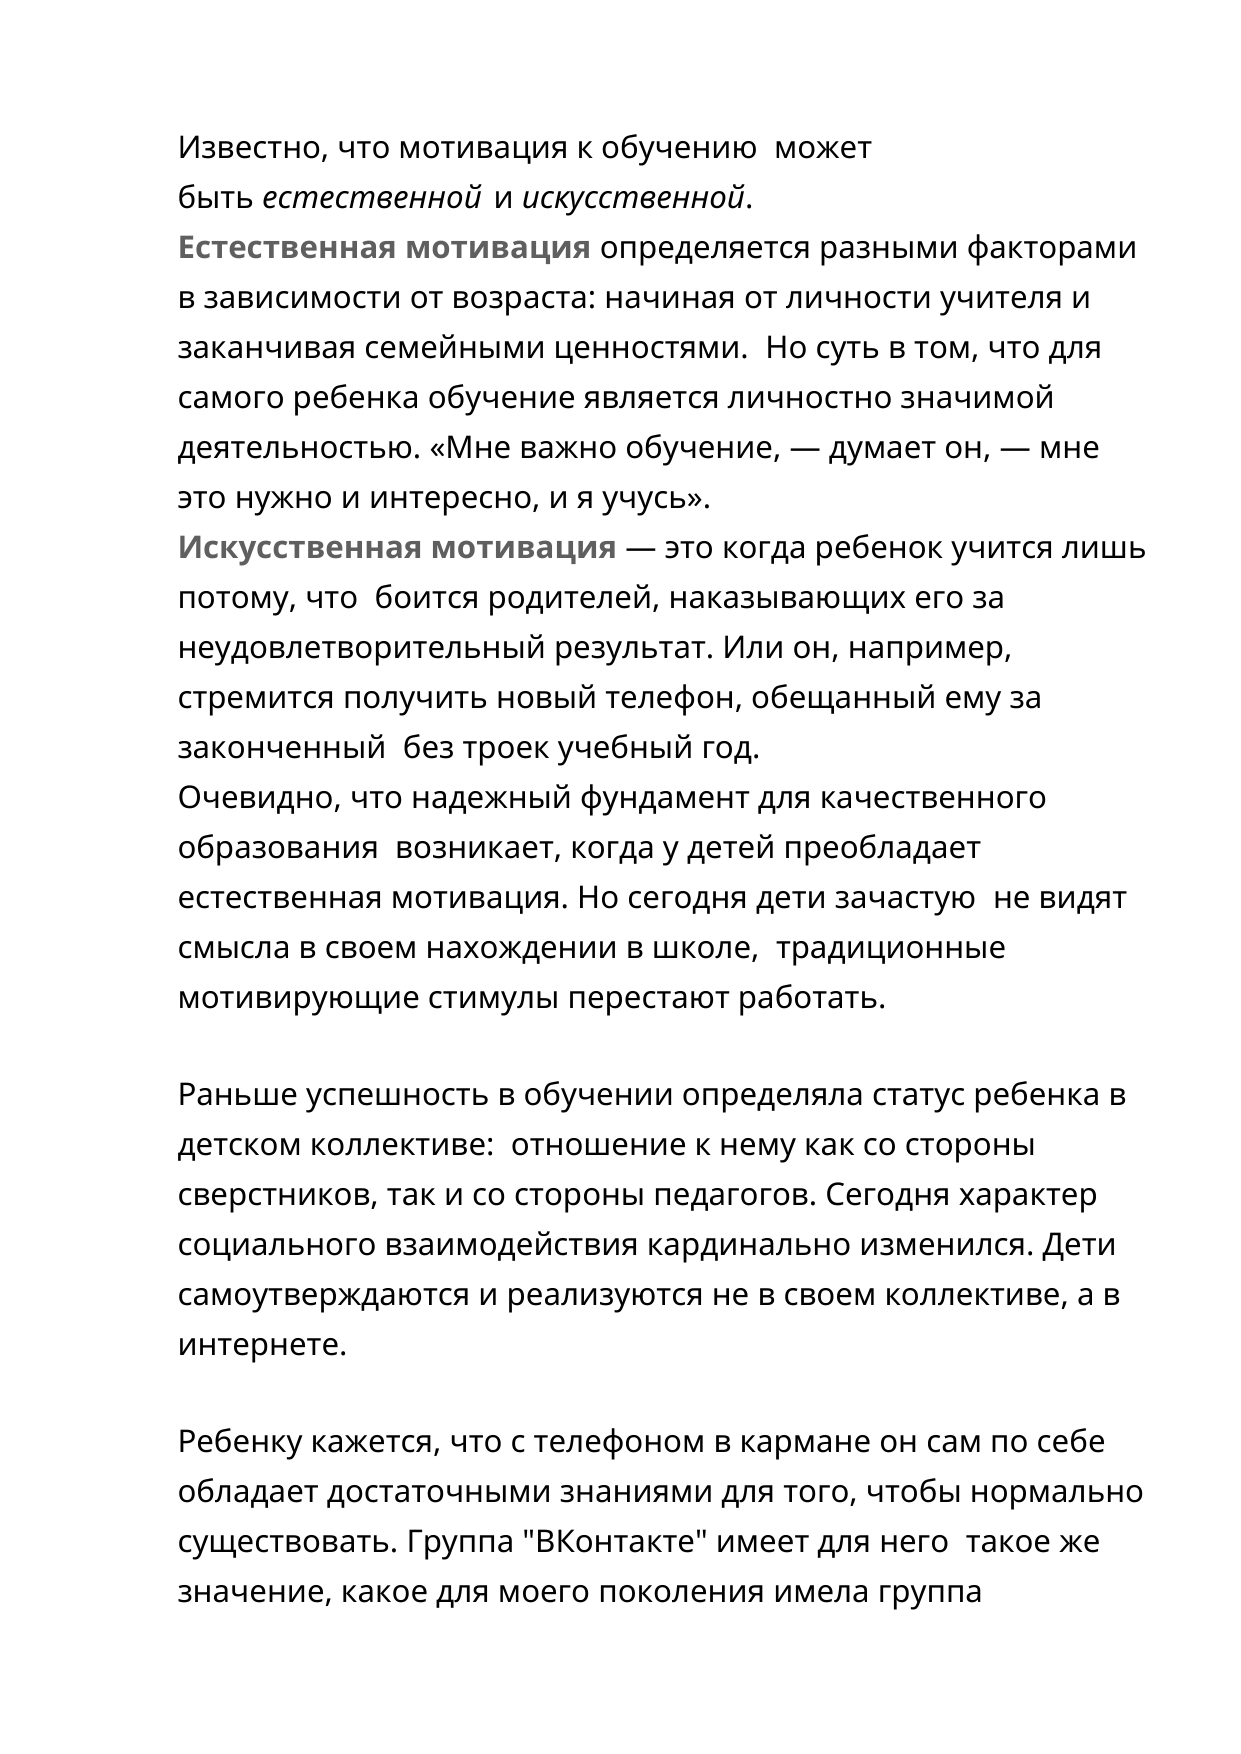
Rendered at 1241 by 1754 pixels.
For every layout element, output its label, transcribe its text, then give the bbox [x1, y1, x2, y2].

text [177, 1412, 1152, 1612]
text Известно, что мотивация к обучению может быть естественной и искусственной. [177, 118, 1152, 218]
text Естественная мотивация определяется разными факторами в зависимости от возраста: начиная от личности учителя и заканчивая семейными ценностями. Но суть в том, что для самого ребенка обучение является личностно значимой деятельностью. «Мне важно обучение, — думает он, — мне это нужно и интересно, и я учусь». [177, 218, 1152, 518]
text Искусственная мотивация — это когда ребенок учится лишь потому, что боится родителей, наказывающих его за неудовлетворительный результат. Или он, например, стремится получить новый телефон, обещанный ему за законченный без троек учебный год. [177, 518, 1152, 768]
text Раньше успешность в обучении определяла статус ребенка в детском коллективе: отношение к нему как со стороны сверстников, так и со стороны педагогов. Сегодня характер социального взаимодействия кардинально изменился. Дети самоутверждаются и реализуются не в своем коллективе, а в интернете. [177, 1065, 1152, 1365]
text Очевидно, что надежный фундамент для качественного образования возникает, когда у детей преобладает естественная мотивация. Но сегодня дети зачастую не видят смысла в своем нахождении в школе, традиционные мотивирующие стимулы перестают работать. [177, 768, 1152, 1018]
